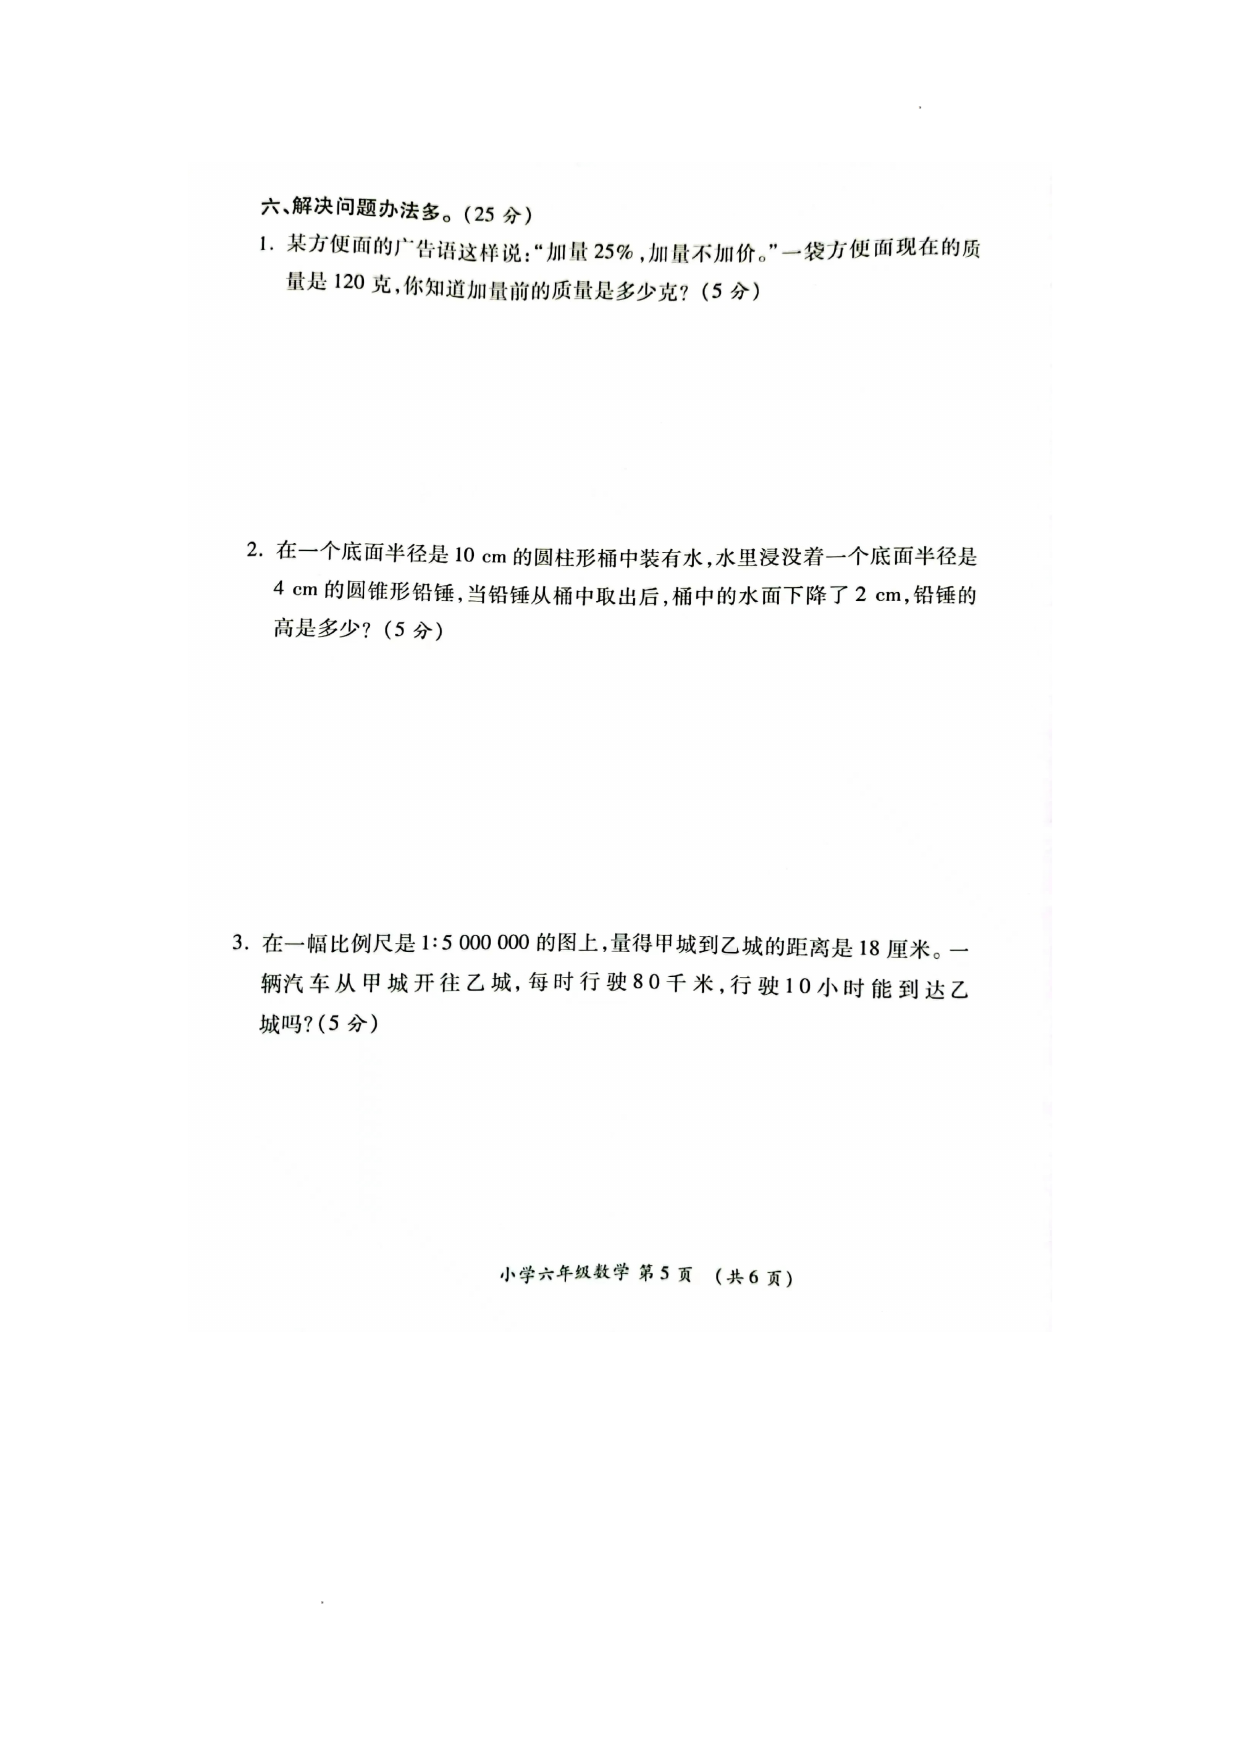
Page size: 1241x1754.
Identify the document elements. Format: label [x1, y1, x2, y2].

picture [187, 162, 1053, 1332]
